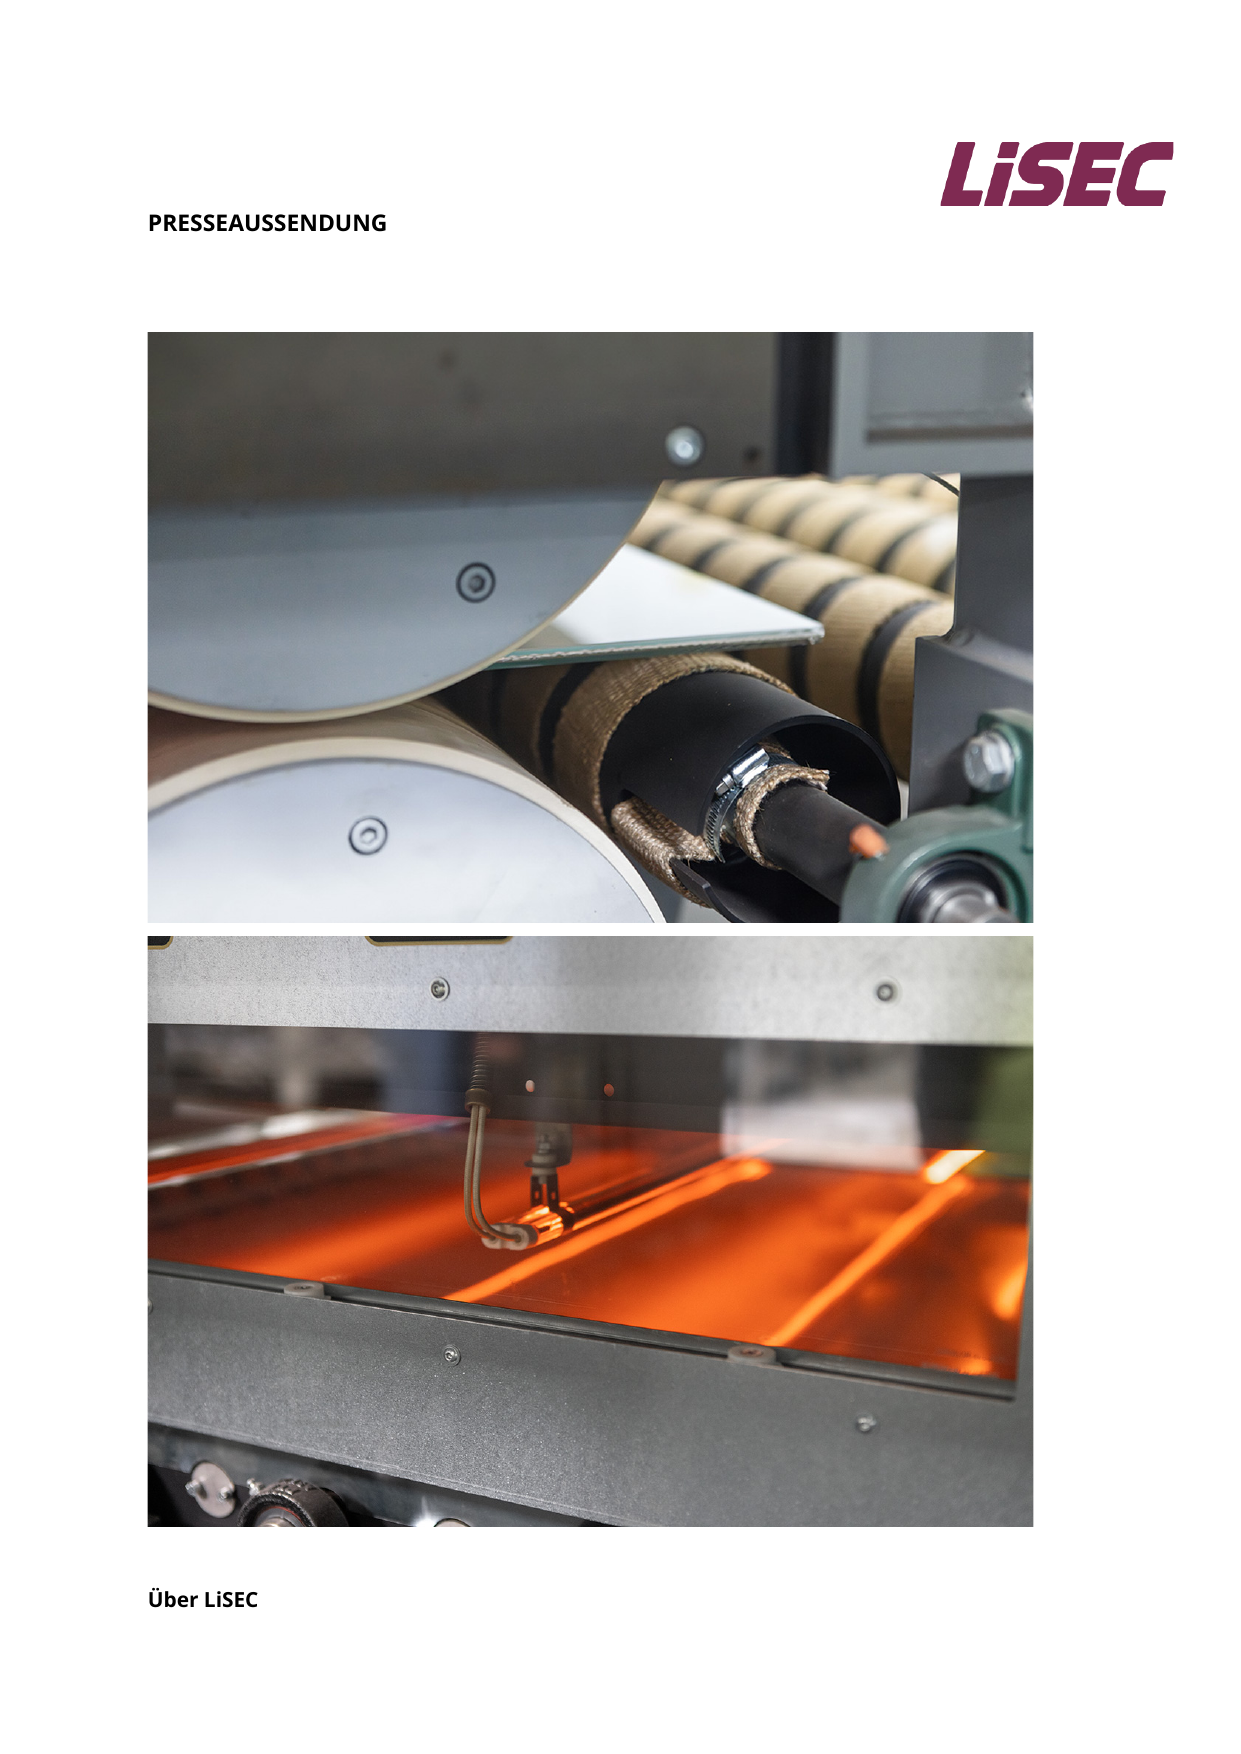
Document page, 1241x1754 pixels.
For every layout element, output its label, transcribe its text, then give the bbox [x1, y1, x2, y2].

picture [147, 332, 1034, 923]
picture [147, 936, 1034, 1527]
text Über LiSEC [148, 1586, 1093, 1614]
picture [939, 142, 1173, 205]
